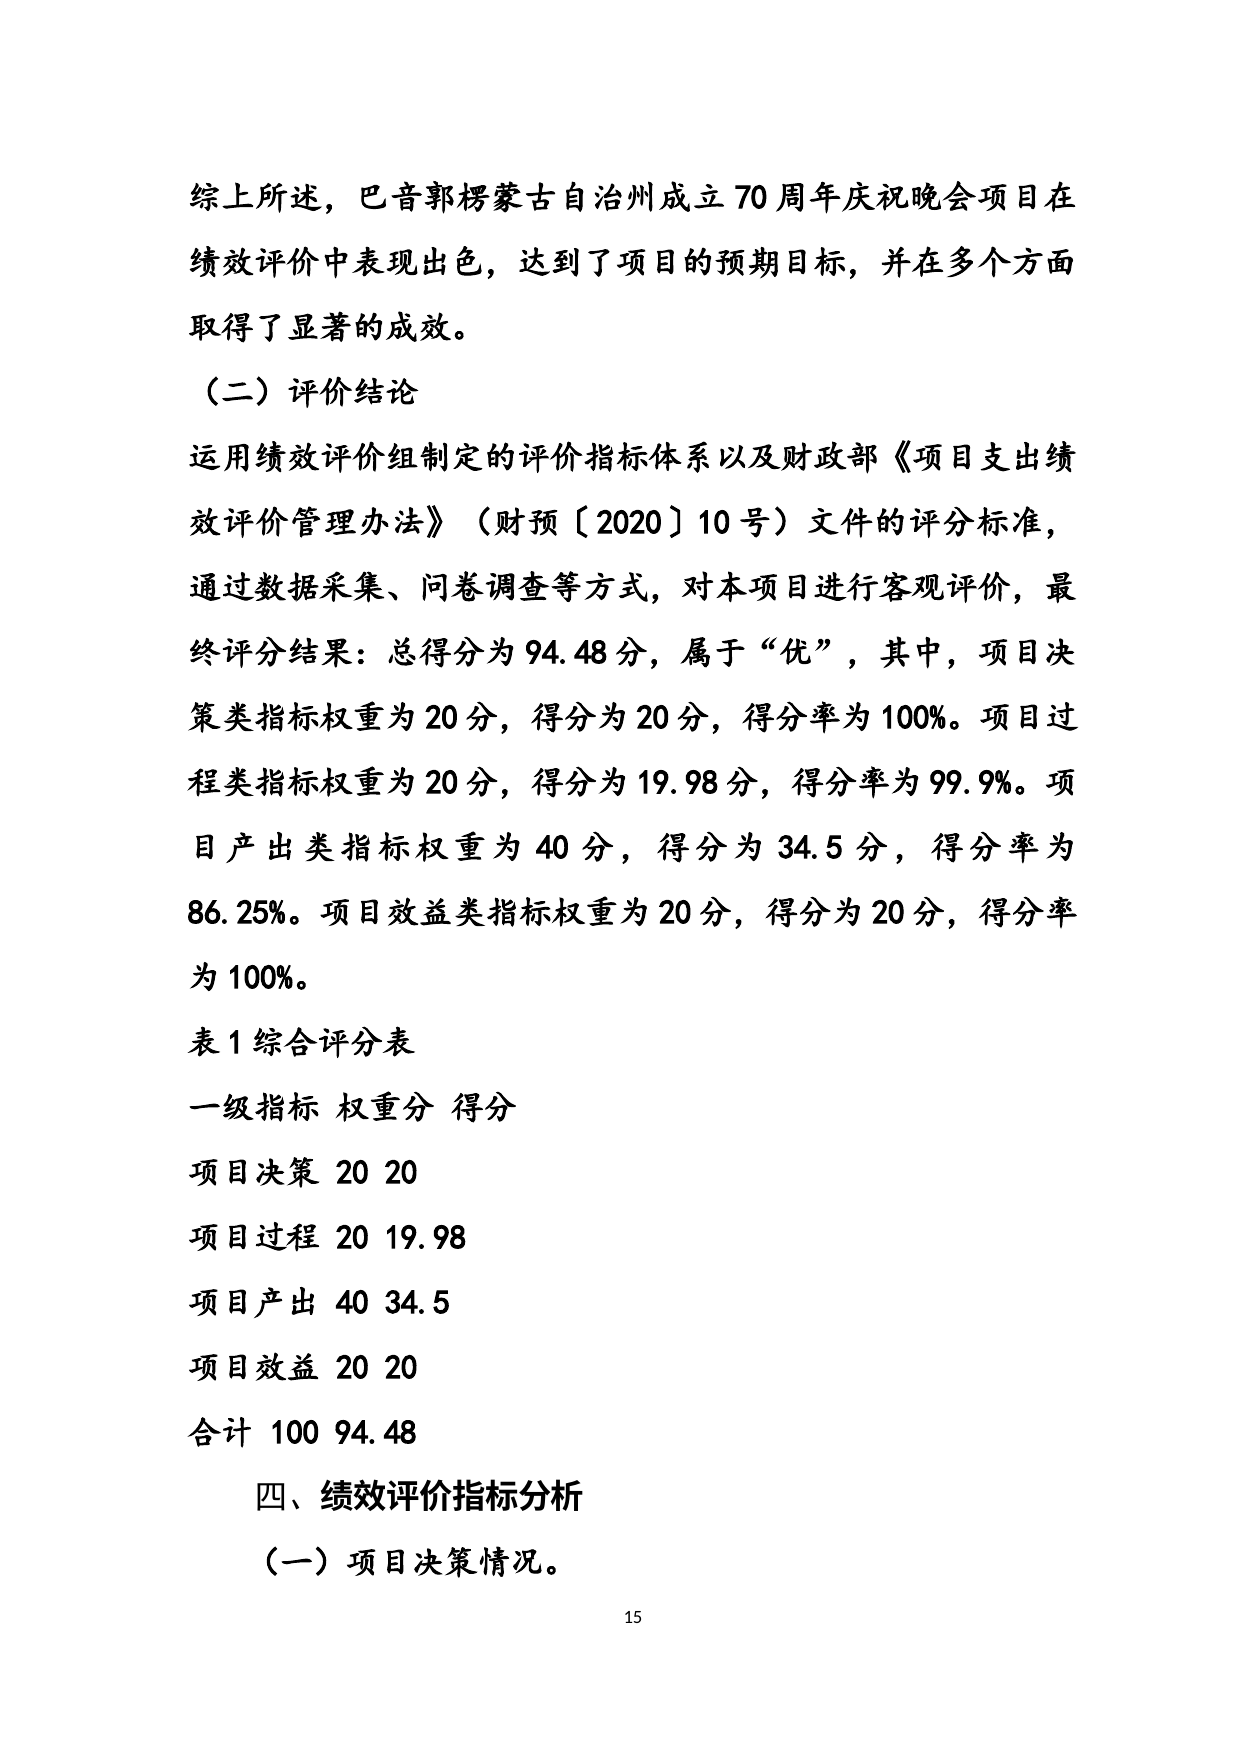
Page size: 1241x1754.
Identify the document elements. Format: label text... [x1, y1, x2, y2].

text 四、绩效评价指标分析 [187, 1462, 1078, 1527]
text （一）项目决策情况。 [187, 1527, 1078, 1592]
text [187, 162, 1078, 1462]
